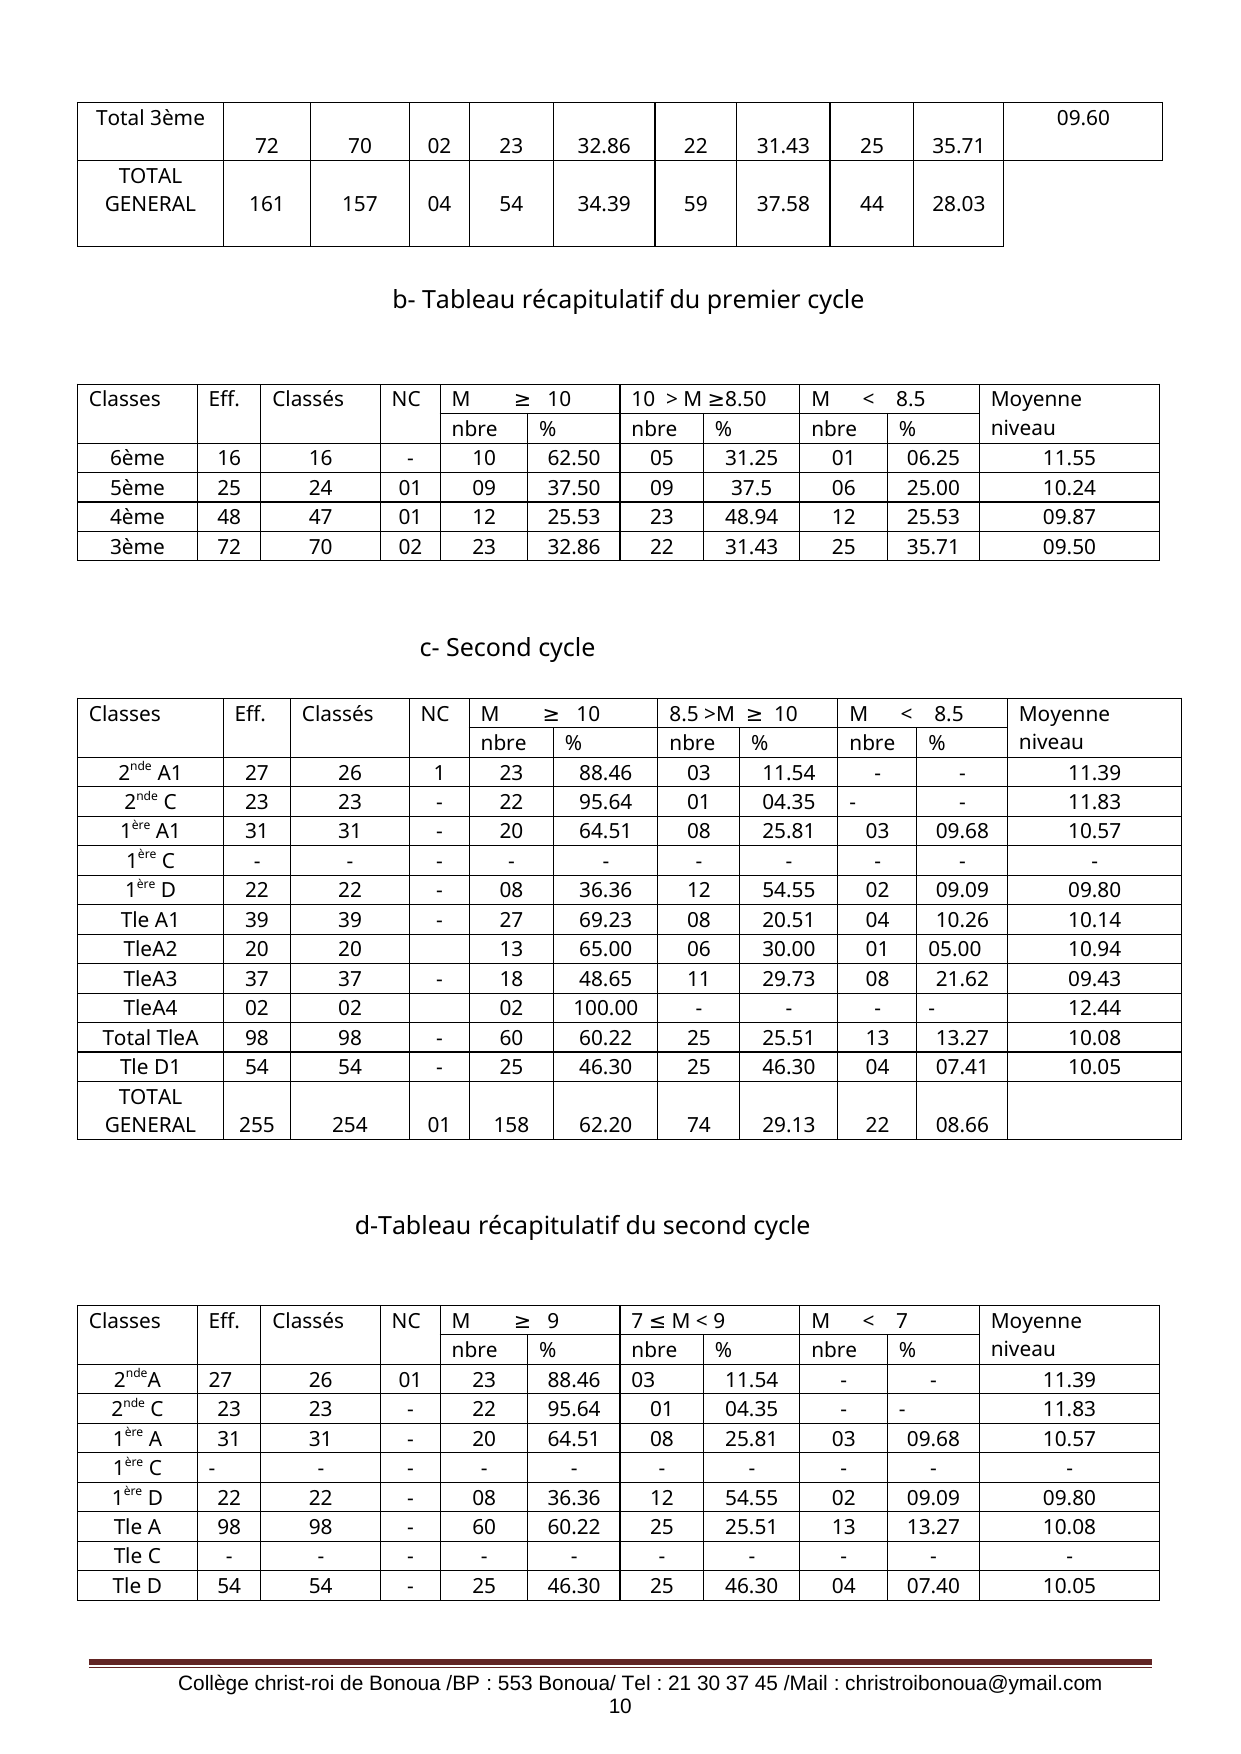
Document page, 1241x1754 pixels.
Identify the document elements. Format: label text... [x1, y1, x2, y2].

table_cell 10.57 [980, 1424, 1159, 1452]
table_cell % [740, 728, 837, 757]
table_cell 23 [470, 758, 553, 786]
table_cell 60.22 [528, 1512, 619, 1541]
table_header Classés [261, 1306, 380, 1364]
table_cell 44 [831, 161, 913, 246]
table_header M ≥ 10 [441, 385, 619, 413]
table_cell - [838, 846, 916, 874]
table_cell 46.30 [528, 1571, 619, 1599]
table_cell 11.55 [980, 444, 1159, 472]
table_cell - [800, 1365, 887, 1393]
table_cell 47 [261, 503, 380, 531]
table_cell 28.03 [914, 161, 1003, 246]
table_cell - [441, 1453, 527, 1482]
table_cell 10.24 [980, 473, 1159, 501]
table_cell - [658, 994, 739, 1022]
table_cell 05.00 [917, 935, 1007, 963]
table_cell 48 [198, 503, 260, 531]
table_cell 255 [224, 1082, 290, 1139]
table_cell 20.51 [740, 905, 837, 933]
table_header Classes [78, 1306, 197, 1364]
table_cell 22 [291, 876, 409, 904]
table_header Classes [78, 699, 223, 757]
table_cell 12 [621, 1483, 703, 1511]
table_cell 36.36 [528, 1483, 619, 1511]
table_cell - [621, 1453, 703, 1482]
table_cell 25.81 [704, 1424, 799, 1452]
table_cell 06 [800, 473, 887, 501]
table_cell 25.00 [888, 473, 979, 501]
table_cell 27 [198, 1365, 260, 1393]
table_cell - [888, 1542, 979, 1570]
table_cell 2nde C [78, 1394, 197, 1423]
table_cell 46.30 [704, 1571, 799, 1599]
table_cell 10 [441, 444, 527, 472]
table_cell - [198, 1542, 260, 1570]
table_cell 09 [441, 473, 527, 501]
table_cell 23 [224, 787, 290, 816]
table_cell 100.00 [554, 994, 657, 1022]
table_cell 11.39 [980, 1365, 1159, 1393]
table_header Moyenne niveau [980, 1306, 1159, 1364]
table_cell 25 [831, 103, 913, 160]
table_cell 01 [381, 1365, 440, 1393]
table_cell 08 [470, 876, 553, 904]
table_cell 25 [800, 532, 887, 560]
table_cell 25.51 [704, 1512, 799, 1541]
table_cell 31.25 [704, 444, 799, 472]
table_cell 37 [224, 964, 290, 992]
table_cell - [980, 1453, 1159, 1482]
table_cell 31.43 [704, 532, 799, 560]
table_cell - [410, 876, 469, 904]
table_cell % [528, 414, 619, 442]
table_cell nbre [621, 414, 703, 442]
table_cell 48.94 [704, 503, 799, 531]
table_cell - [381, 444, 440, 472]
table_cell 01 [800, 444, 887, 472]
table_cell % [888, 1335, 979, 1364]
table_cell 46.30 [554, 1053, 657, 1081]
table_cell 98 [261, 1512, 380, 1541]
table_header 7 ≤ M < 9 [621, 1306, 799, 1334]
table_cell 23 [441, 532, 527, 560]
table_cell 24 [261, 473, 380, 501]
text d-Tableau récapitulatif du second cycle [354, 1208, 1152, 1242]
table_cell 25 [198, 473, 260, 501]
table_cell 11 [658, 964, 739, 992]
table_cell 54 [291, 1053, 409, 1081]
table_cell 11.83 [980, 1394, 1159, 1423]
table_cell 23 [198, 1394, 260, 1423]
table_header Classés [291, 699, 409, 757]
table_cell - [441, 1542, 527, 1570]
table_cell 11.54 [740, 758, 837, 786]
table_cell 22 [261, 1483, 380, 1511]
table_header NC [410, 699, 469, 757]
table_cell 2nde C [78, 787, 223, 816]
table_cell 22 [470, 787, 553, 816]
table_cell % [917, 728, 1007, 757]
table_cell 10.08 [980, 1512, 1159, 1541]
table_cell 01 [381, 503, 440, 531]
table_cell 08 [658, 817, 739, 845]
table_cell 25.81 [740, 817, 837, 845]
table_cell [410, 935, 469, 963]
table_cell 09.43 [1008, 964, 1181, 992]
table_cell TleA4 [78, 994, 223, 1022]
table_cell 37.58 [737, 161, 829, 246]
table_cell 08.66 [917, 1082, 1007, 1139]
table_cell 59 [656, 161, 736, 246]
table_cell TOTAL GENERAL [78, 161, 223, 246]
table_cell 03 [658, 758, 739, 786]
table_cell 04 [838, 1053, 916, 1081]
table_cell - [261, 1542, 380, 1570]
table_cell 46.30 [740, 1053, 837, 1081]
table_cell 34.39 [554, 161, 654, 246]
table_cell nbre [658, 728, 739, 757]
table_cell 54 [198, 1571, 260, 1599]
table_cell 09.80 [1008, 876, 1181, 904]
table_cell 13.27 [888, 1512, 979, 1541]
table_cell nbre [470, 728, 553, 757]
table_cell - [704, 1542, 799, 1570]
table_cell [410, 994, 469, 1022]
table_cell 25.51 [740, 1023, 837, 1051]
table_cell 25.53 [528, 503, 619, 531]
table_cell 60 [470, 1023, 553, 1051]
table_cell 74 [658, 1082, 739, 1139]
table_cell 1ère A [78, 1424, 197, 1452]
table_cell - [838, 994, 916, 1022]
table_cell 08 [838, 964, 916, 992]
table_cell - [658, 846, 739, 874]
table_cell 26 [291, 758, 409, 786]
table_cell - [800, 1453, 887, 1482]
table_cell % [528, 1335, 619, 1364]
table_cell - [410, 964, 469, 992]
table_cell % [704, 1335, 799, 1364]
table_cell - [917, 758, 1007, 786]
table_cell 08 [658, 905, 739, 933]
table_header M < 7 [800, 1306, 979, 1334]
table_cell - [381, 1571, 440, 1599]
table_cell 54 [261, 1571, 380, 1599]
table_cell 12 [658, 876, 739, 904]
table_cell 04 [800, 1571, 887, 1599]
table_cell 09.09 [917, 876, 1007, 904]
table_cell nbre [441, 1335, 527, 1364]
table_cell 02 [291, 994, 409, 1022]
table_cell 29.13 [740, 1082, 837, 1139]
table_cell 54 [224, 1053, 290, 1081]
table_cell 157 [311, 161, 409, 246]
table_cell - [917, 994, 1007, 1022]
table_cell 18 [470, 964, 553, 992]
table_cell 27 [470, 905, 553, 933]
table_cell 62.20 [554, 1082, 657, 1139]
table_cell Tle A1 [78, 905, 223, 933]
table_cell % [704, 414, 799, 442]
table_cell Total TleA [78, 1023, 223, 1051]
table_cell 20 [291, 935, 409, 963]
table_cell 02 [381, 532, 440, 560]
table_cell 21.62 [917, 964, 1007, 992]
table_header NC [381, 1306, 440, 1364]
table_cell - [381, 1424, 440, 1452]
table_header 10 > M ≥8.50 [621, 385, 799, 413]
table_cell - [198, 1453, 260, 1482]
table_cell 01 [838, 935, 916, 963]
table_cell 22 [838, 1082, 916, 1139]
table_cell - [917, 787, 1007, 816]
table_cell 13 [470, 935, 553, 963]
table_cell 02 [470, 994, 553, 1022]
table_cell 37 [291, 964, 409, 992]
table_cell 158 [470, 1082, 553, 1139]
table_cell 3ème [78, 532, 197, 560]
table_cell 23 [291, 787, 409, 816]
table_cell 06.25 [888, 444, 979, 472]
table_header 8.5 >M ≥ 10 [658, 699, 837, 727]
table_cell 09 [621, 473, 703, 501]
table_cell 48.65 [554, 964, 657, 992]
table_cell 09.68 [917, 817, 1007, 845]
table_cell 03 [838, 817, 916, 845]
table_cell 23 [441, 1365, 527, 1393]
table_cell 54.55 [704, 1483, 799, 1511]
text c- Second cycle [89, 629, 1152, 663]
table_header M < 8.5 [838, 699, 1007, 727]
table_cell 07.41 [917, 1053, 1007, 1081]
table_cell 16 [198, 444, 260, 472]
table_cell 06 [658, 935, 739, 963]
table_cell 27 [224, 758, 290, 786]
table_cell 13 [800, 1512, 887, 1541]
table_cell 02 [410, 103, 469, 160]
table_cell 161 [224, 161, 310, 246]
table_cell nbre [441, 414, 527, 442]
table_cell 07.40 [888, 1571, 979, 1599]
table_cell 98 [291, 1023, 409, 1051]
table_cell - [224, 846, 290, 874]
table_cell 20 [441, 1424, 527, 1452]
table_cell 65.00 [554, 935, 657, 963]
table_cell 04 [838, 905, 916, 933]
table_header Moyenne niveau [1008, 699, 1181, 757]
table_cell Tle D [78, 1571, 197, 1599]
table_cell 95.64 [528, 1394, 619, 1423]
list b- Tableau récapitulatif du premier cycle [392, 281, 1152, 315]
table_cell 01 [658, 787, 739, 816]
table_cell 09.87 [980, 503, 1159, 531]
table_cell 1ère D [78, 1483, 197, 1511]
table_cell 72 [224, 103, 310, 160]
table_cell 23 [470, 103, 553, 160]
table_cell - [980, 1542, 1159, 1570]
table_cell 32.86 [528, 532, 619, 560]
table_cell 1ère D [78, 876, 223, 904]
table_cell 10.57 [1008, 817, 1181, 845]
table_cell 95.64 [554, 787, 657, 816]
table_cell 88.46 [528, 1365, 619, 1393]
table_cell 37.5 [704, 473, 799, 501]
table_cell 31.43 [737, 103, 829, 160]
table_cell 05 [621, 444, 703, 472]
table_cell 01 [410, 1082, 469, 1139]
table_cell - [410, 817, 469, 845]
table_cell 98 [198, 1512, 260, 1541]
table_cell 62.50 [528, 444, 619, 472]
table_header Eff. [224, 699, 290, 757]
table_cell - [917, 846, 1007, 874]
table_header Classes [78, 385, 197, 442]
table_cell - [800, 1542, 887, 1570]
table_cell 1ère C [78, 1453, 197, 1482]
table_cell 98 [224, 1023, 290, 1051]
table_cell 31 [224, 817, 290, 845]
table_cell 72 [198, 532, 260, 560]
table_cell 09.50 [980, 532, 1159, 560]
table_cell TleA2 [78, 935, 223, 963]
table_cell 25 [658, 1023, 739, 1051]
table_cell - [410, 1023, 469, 1051]
table_cell 10.94 [1008, 935, 1181, 963]
table_cell 22 [198, 1483, 260, 1511]
table_cell 26 [261, 1365, 380, 1393]
table_cell 70 [311, 103, 409, 160]
table_cell - [528, 1542, 619, 1570]
table_cell 08 [441, 1483, 527, 1511]
table_cell 20 [224, 935, 290, 963]
table_cell - [528, 1453, 619, 1482]
table_cell 23 [261, 1394, 380, 1423]
table_cell 64.51 [554, 817, 657, 845]
table_cell 5ème [78, 473, 197, 501]
table_cell 36.36 [554, 876, 657, 904]
table_cell 02 [838, 876, 916, 904]
table_cell - [740, 994, 837, 1022]
table_cell - [410, 787, 469, 816]
table_cell 31 [261, 1424, 380, 1452]
table_cell 31 [198, 1424, 260, 1452]
table_cell 22 [656, 103, 736, 160]
table_cell 03 [621, 1365, 703, 1393]
table_cell - [381, 1542, 440, 1570]
table_cell - [410, 846, 469, 874]
table_cell - [291, 846, 409, 874]
table_cell 25.53 [888, 503, 979, 531]
table_cell 25 [621, 1512, 703, 1541]
table_header M ≥ 10 [470, 699, 657, 727]
table_cell TleA3 [78, 964, 223, 992]
table_cell - [704, 1453, 799, 1482]
table_cell 6ème [78, 444, 197, 472]
table_header Classés [261, 385, 380, 442]
table_cell 22 [441, 1394, 527, 1423]
table_cell 09.09 [888, 1483, 979, 1511]
table_cell Tle A [78, 1512, 197, 1541]
table_cell 32.86 [554, 103, 654, 160]
table_cell - [621, 1542, 703, 1570]
table_cell 09.80 [980, 1483, 1159, 1511]
table_cell 01 [621, 1394, 703, 1423]
table_cell 10.08 [1008, 1023, 1181, 1051]
table_cell 37.50 [528, 473, 619, 501]
table_header Moyenne niveau [980, 385, 1159, 442]
table_cell 25 [621, 1571, 703, 1599]
table_cell 1ère A1 [78, 817, 223, 845]
table_cell 64.51 [528, 1424, 619, 1452]
table_header M < 8.5 [800, 385, 979, 413]
table_cell 11.54 [704, 1365, 799, 1393]
table_cell nbre [621, 1335, 703, 1364]
table_cell - [888, 1365, 979, 1393]
table_cell [1004, 161, 1163, 246]
table_cell 04.35 [740, 787, 837, 816]
table_cell 11.83 [1008, 787, 1181, 816]
table_cell 69.23 [554, 905, 657, 933]
table_cell 31 [291, 817, 409, 845]
table_cell - [470, 846, 553, 874]
table_cell 20 [470, 817, 553, 845]
table_cell 10.05 [1008, 1053, 1181, 1081]
table_cell 25 [441, 1571, 527, 1599]
table_cell TOTAL GENERAL [78, 1082, 223, 1139]
table_header Eff. [198, 1306, 260, 1364]
table_cell % [888, 414, 979, 442]
table_cell 12 [800, 503, 887, 531]
table_cell 09.68 [888, 1424, 979, 1452]
table_cell - [838, 758, 916, 786]
table_cell 02 [224, 994, 290, 1022]
table_cell - [1008, 846, 1181, 874]
table_cell nbre [800, 414, 887, 442]
table_cell - [261, 1453, 380, 1482]
table_cell - [381, 1453, 440, 1482]
table_cell 09.60 [1004, 103, 1162, 160]
table_cell 39 [224, 905, 290, 933]
table_cell % [554, 728, 657, 757]
table_cell 12.44 [1008, 994, 1181, 1022]
table_cell - [410, 1053, 469, 1081]
table_cell 60 [441, 1512, 527, 1541]
table_cell - [888, 1453, 979, 1482]
table_cell - [800, 1394, 887, 1423]
table_cell 22 [621, 532, 703, 560]
table_cell - [381, 1483, 440, 1511]
table_cell 01 [381, 473, 440, 501]
table_cell nbre [838, 728, 916, 757]
table_cell 10.14 [1008, 905, 1181, 933]
table_cell 03 [800, 1424, 887, 1452]
table_cell - [381, 1394, 440, 1423]
table_cell 88.46 [554, 758, 657, 786]
table_cell Tle C [78, 1542, 197, 1570]
table_cell 04 [410, 161, 469, 246]
table_cell 30.00 [740, 935, 837, 963]
table_cell 29.73 [740, 964, 837, 992]
table_cell 54.55 [740, 876, 837, 904]
table_cell 25 [658, 1053, 739, 1081]
table_cell 04.35 [704, 1394, 799, 1423]
table_cell 13.27 [917, 1023, 1007, 1051]
table_header Eff. [198, 385, 260, 442]
table_cell 1ère C [78, 846, 223, 874]
table_cell 02 [800, 1483, 887, 1511]
table_cell 39 [291, 905, 409, 933]
table_cell 2ndeA [78, 1365, 197, 1393]
table_cell 70 [261, 532, 380, 560]
table_cell 254 [291, 1082, 409, 1139]
table_cell - [554, 846, 657, 874]
table_cell 35.71 [888, 532, 979, 560]
table_cell 25 [470, 1053, 553, 1081]
table_cell - [740, 846, 837, 874]
table_cell 1 [410, 758, 469, 786]
table_cell 10.05 [980, 1571, 1159, 1599]
table_header NC [381, 385, 440, 442]
table_cell 54 [470, 161, 553, 246]
table_cell 10.26 [917, 905, 1007, 933]
table_cell 4ème [78, 503, 197, 531]
table_cell 08 [621, 1424, 703, 1452]
table_cell 23 [621, 503, 703, 531]
table_cell 13 [838, 1023, 916, 1051]
table_cell Total 3ème [78, 103, 223, 160]
table_cell 22 [224, 876, 290, 904]
table_cell - [381, 1512, 440, 1541]
table_cell [1008, 1082, 1181, 1139]
table_cell nbre [800, 1335, 887, 1364]
table_cell - [410, 905, 469, 933]
table_header M ≥ 9 [441, 1306, 619, 1334]
table_cell 60.22 [554, 1023, 657, 1051]
table_cell 35.71 [914, 103, 1003, 160]
table_cell Tle D1 [78, 1053, 223, 1081]
table_cell 16 [261, 444, 380, 472]
table_cell - [888, 1394, 979, 1423]
table_cell 11.39 [1008, 758, 1181, 786]
table_cell 2nde A1 [78, 758, 223, 786]
table_cell - [838, 787, 916, 816]
table_cell 12 [441, 503, 527, 531]
